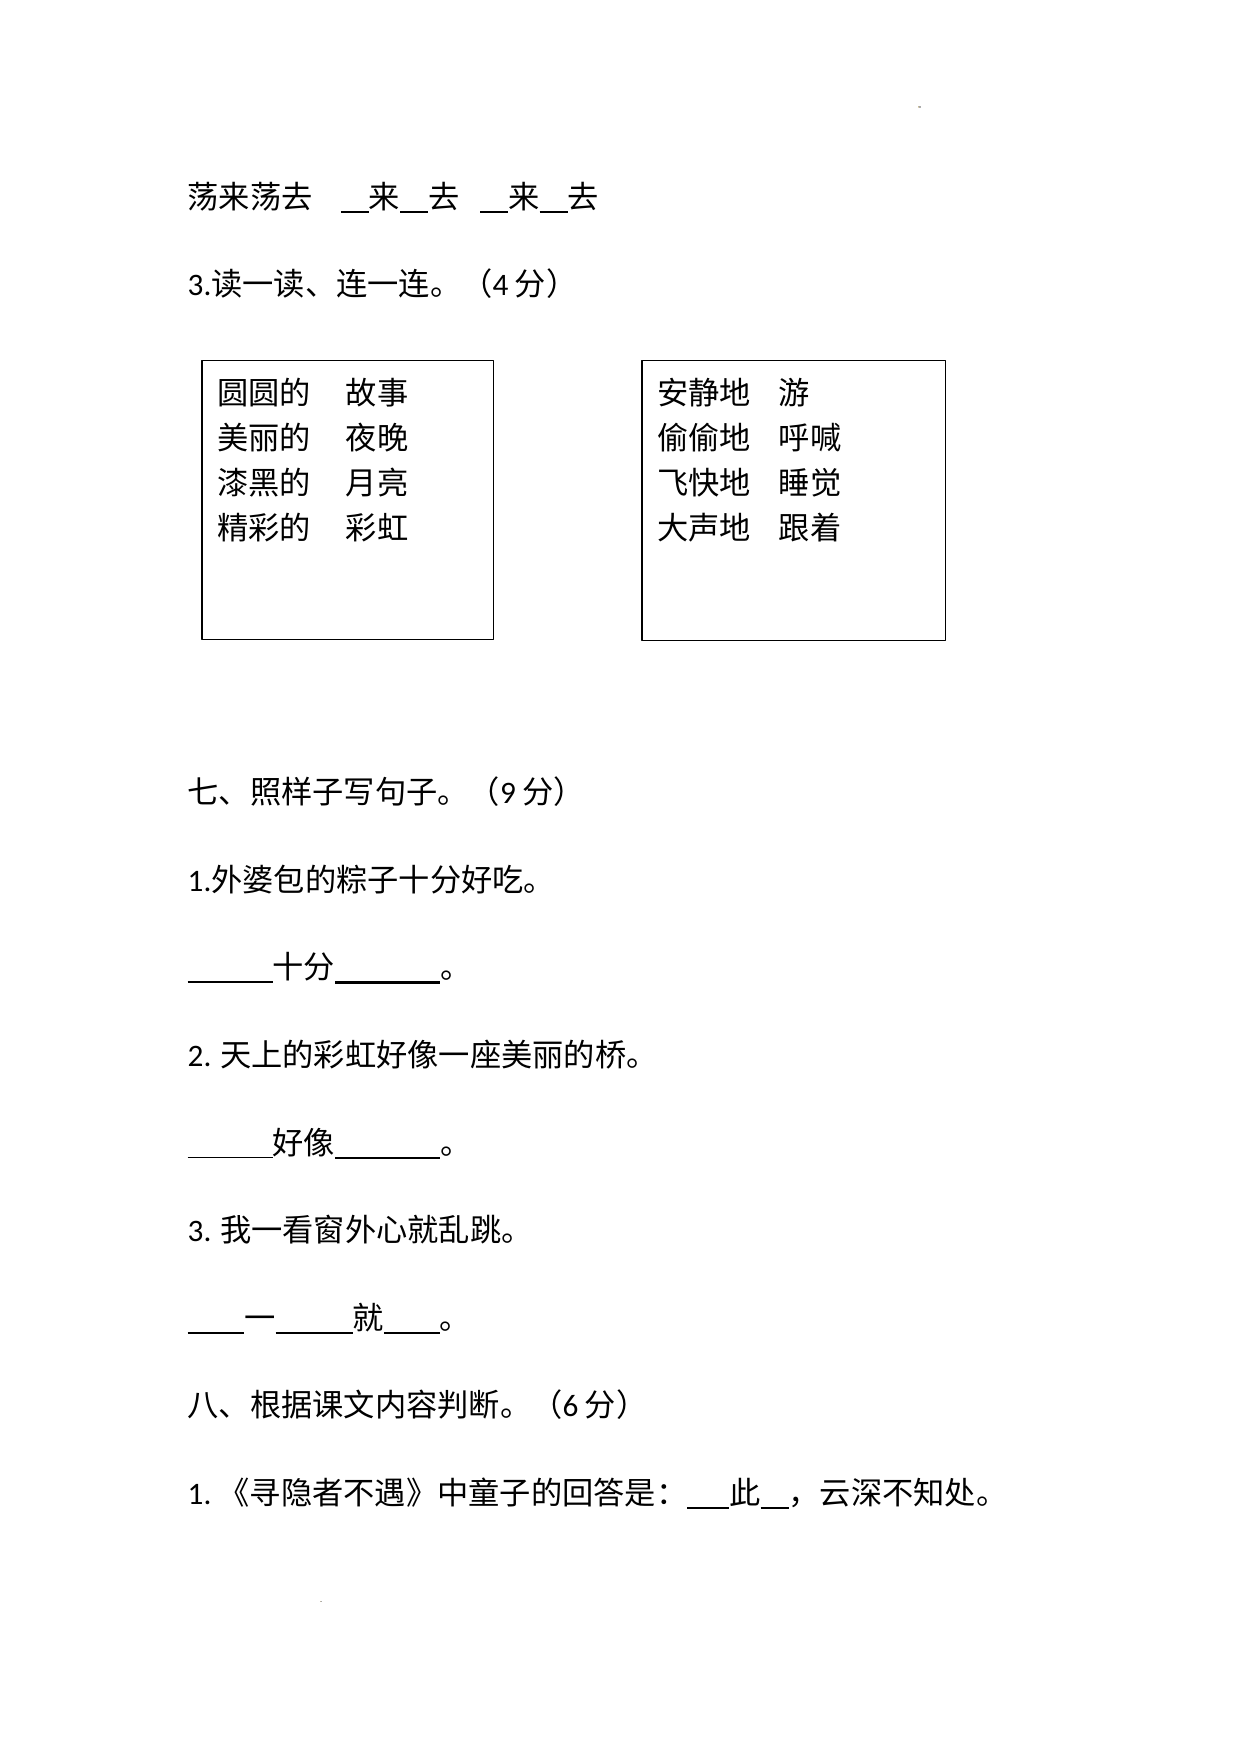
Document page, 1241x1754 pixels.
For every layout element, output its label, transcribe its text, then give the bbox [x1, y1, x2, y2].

list 3.读一读、连一连。（4分） [187, 249, 1053, 314]
list 七、照样子写句子。（9分） [187, 757, 1053, 822]
list 我一看窗外心就乱跳。 [187, 1196, 1053, 1261]
list 《寻隐者不遇》中童子的回答是： 此 ，云深不知处。 [187, 1458, 1053, 1523]
list 1.外婆包的粽子十分好吃。 [187, 845, 1053, 910]
list 一 就 。 [187, 1283, 1053, 1348]
list 八、根据课文内容判断。（6分） [187, 1371, 1053, 1436]
list 天上的彩虹好像一座美丽的桥。 [187, 1020, 1053, 1085]
list 好像 。 [187, 1108, 1053, 1173]
list 十分 。 [187, 933, 1053, 998]
list 荡来荡去 来 去 来 去 [187, 162, 1053, 227]
